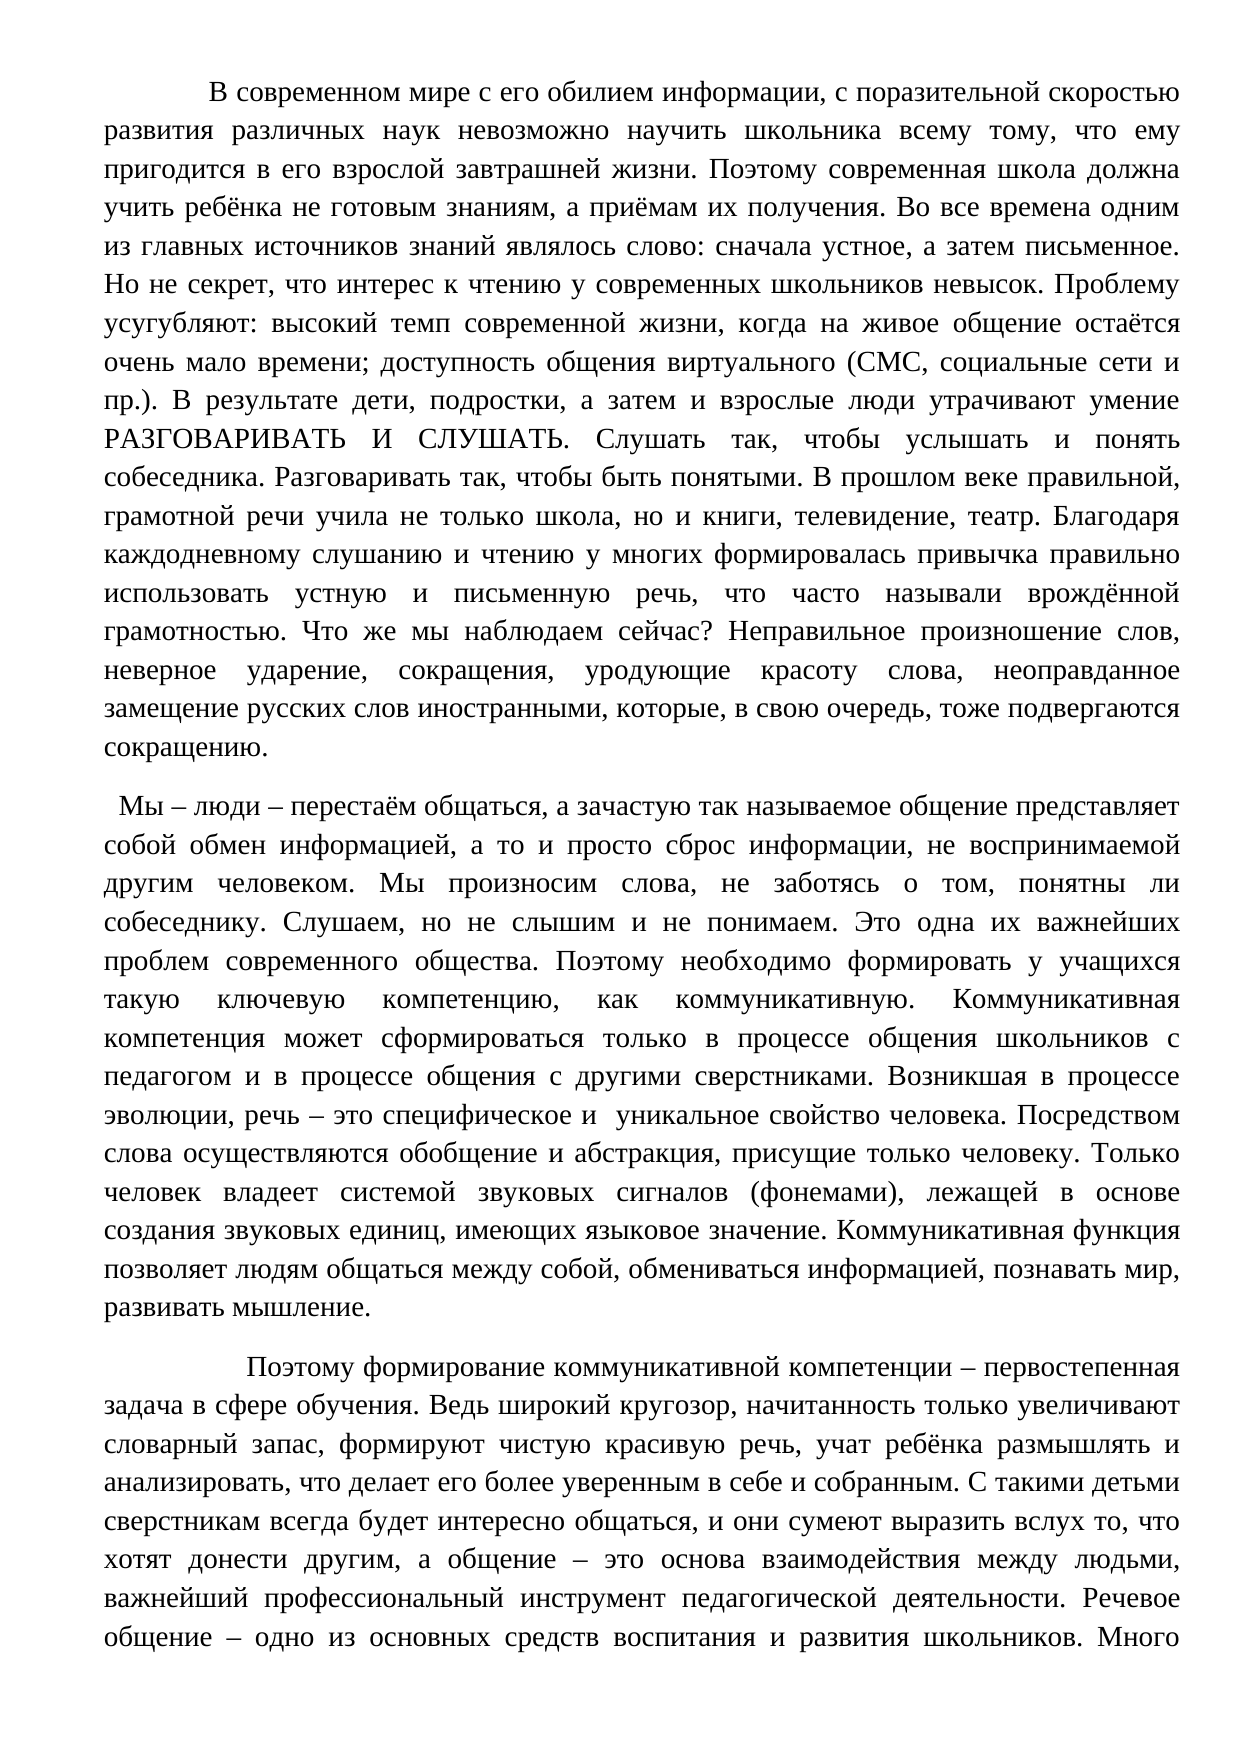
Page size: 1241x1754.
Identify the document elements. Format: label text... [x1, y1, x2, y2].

text В современном мире с его обилием информации, с поразительной скоростью развития различных наук невозможно научить школьника всему тому, что ему пригодится в его взрослой завтрашней жизни. Поэтому современная школа должна учить ребёнка не готовым знаниям, а приёмам их получения. Во все времена одним из главных источников знаний являлось слово: сначала устное, а затем письменное. Но не секрет, что интерес к чтению у современных школьников невысок. Проблему усугубляют: высокий темп современной жизни, когда на живое общение остаётся очень мало времени; доступность общения виртуального (СМС, социальные сети и пр.). В результате дети, подростки, а затем и взрослые люди утрачивают умение РАЗГОВАРИВАТЬ И СЛУШАТЬ. Слушать так, чтобы услышать и понять собеседника. Разговаривать так, чтобы быть понятыми. В прошлом веке правильной, грамотной речи учила не только школа, но и книги, телевидение, театр. Благодаря каждодневному слушанию и чтению у многих формировалась привычка правильно использовать устную и письменную речь, что часто называли врождённой грамотностью. Что же мы наблюдаем сейчас? Неправильное произношение слов, неверное ударение, сокращения, уродующие красоту слова, неоправданное замещение русских слов иностранными, которые, в свою очередь, тоже подвергаются сокращению. [103, 74, 1181, 763]
text Мы – люди – перестаём общаться, а зачастую так называемое общение представляет собой обмен информацией, а то и просто сброс информации, не воспринимаемой другим человеком. Мы произносим слова, не заботясь о том, понятны ли собеседнику. Слушаем, но не слышим и не понимаем. Это одна их важнейших проблем современного общества. Поэтому необходимо формировать у учащихся такую ключевую компетенцию, как коммуникативную. Коммуникативная компетенция может сформироваться только в процессе общения школьников с педагогом и в процессе общения с другими сверстниками. Возникшая в процессе эволюции, речь – это специфическое и уникальное свойство человека. Посредством слова осуществляются обобщение и абстракция, присущие только человеку. Только человек владеет системой звуковых сигналов (фонемами), лежащей в основе создания звуковых единиц, имеющих языковое значение. Коммуникативная функция позволяет людям общаться между собой, обмениваться информацией, познавать мир, развивать мышление. [103, 788, 1181, 1323]
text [103, 1349, 1181, 1652]
